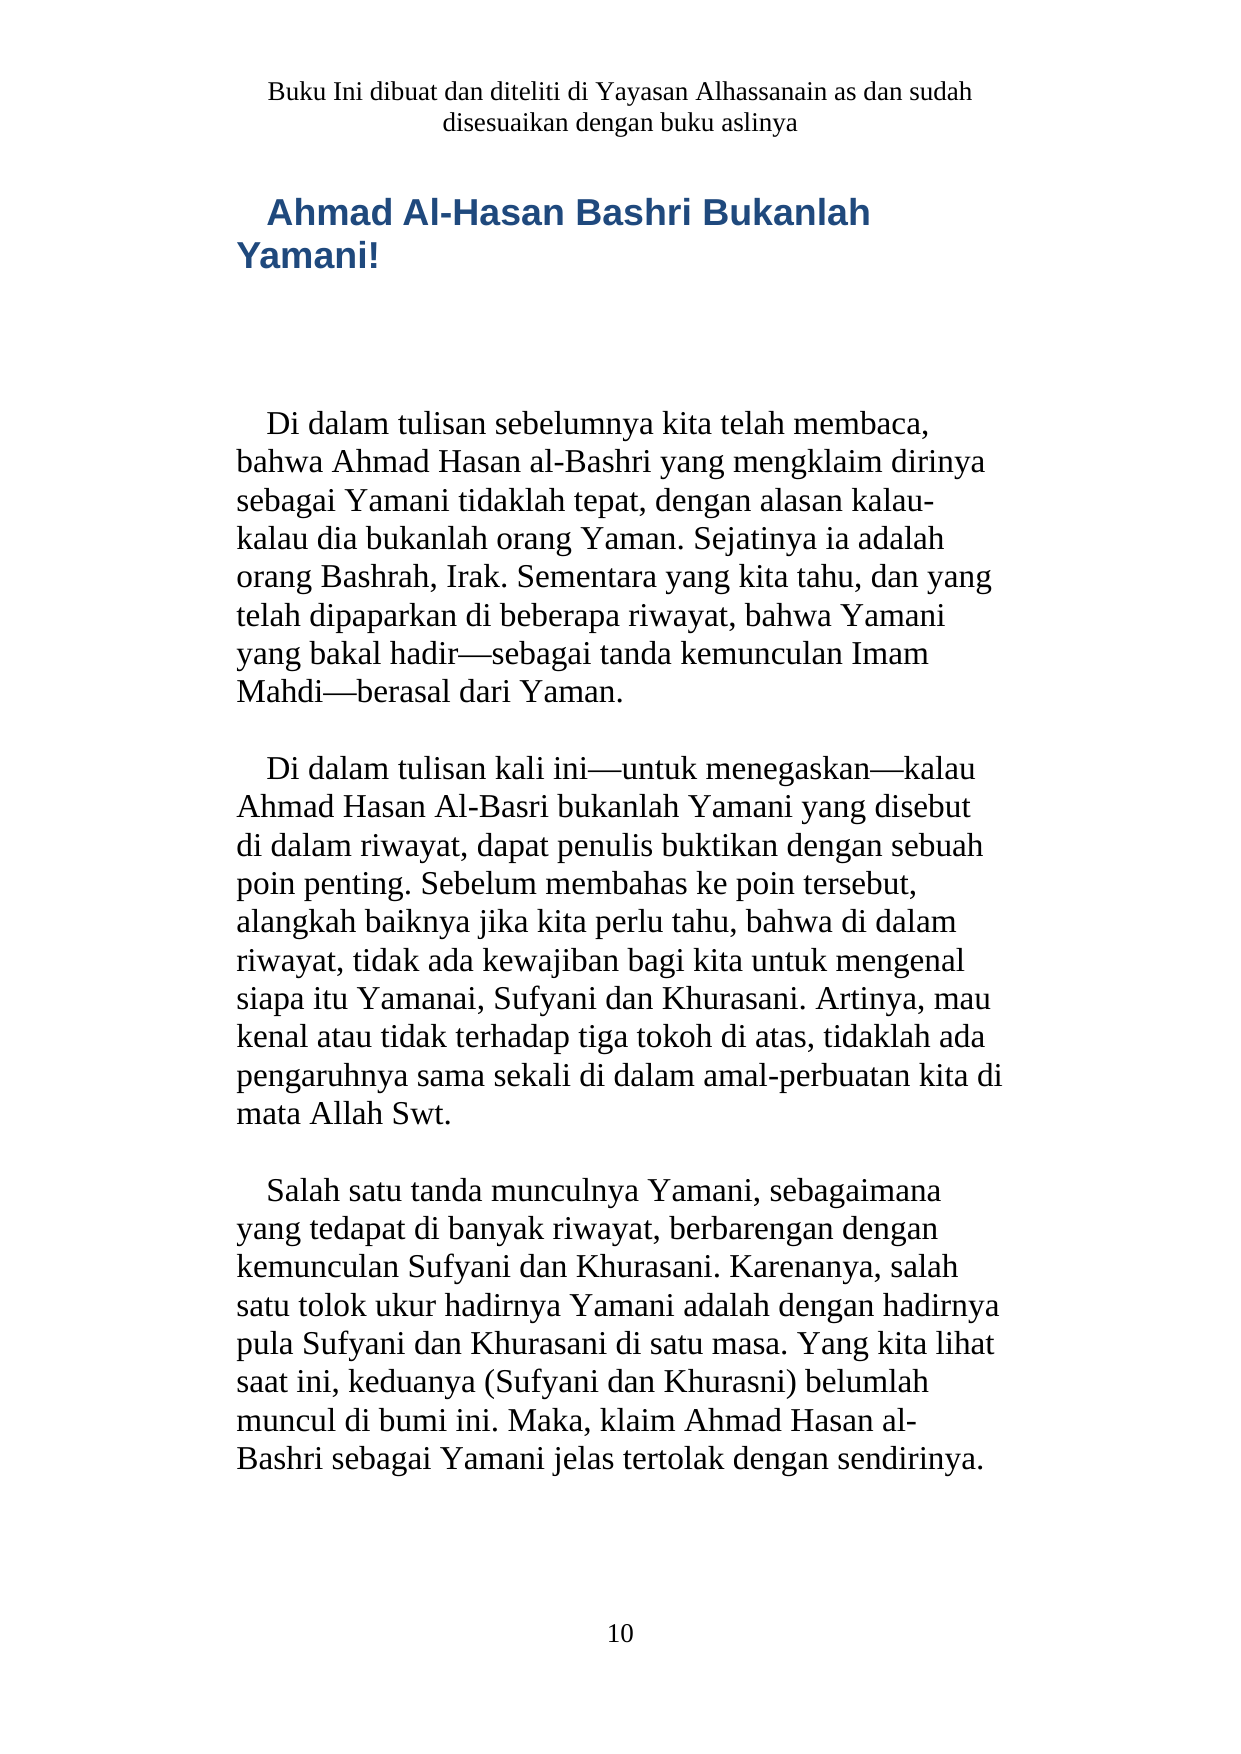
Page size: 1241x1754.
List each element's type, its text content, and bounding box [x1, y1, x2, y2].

text Salah satu tanda munculnya Yamani, sebagaimana yang tedapat di banyak riwayat, berbarengan dengan kemunculan Sufyani dan Khurasani. Karenanya, salah satu tolok ukur hadirnya Yamani adalah dengan hadirnya pula Sufyani dan Khurasani di satu masa. Yang kita lihat saat ini, keduanya (Sufyani dan Khurasni) belumlah muncul di bumi ini. Maka, klaim Ahmad Hasan al-Bashri sebagai Yamani jelas tertolak dengan sendirinya. [236, 1170, 1004, 1477]
text Di dalam tulisan sebelumnya kita telah membaca, bahwa Ahmad Hasan al-Bashri yang mengklaim dirinya sebagai Yamani tidaklah tepat, dengan alasan kalau-kalau dia bukanlah orang Yaman. Sejatinya ia adalah orang Bashrah, Irak. Sementara yang kita tahu, dan yang telah dipaparkan di beberapa riwayat, bahwa Yamani yang bakal hadir—sebagai tanda kemunculan Imam Mahdi—berasal dari Yaman. [236, 403, 1004, 710]
text Di dalam tulisan kali ini—untuk menegaskan—kalau Ahmad Hasan Al-Basri bukanlah Yamani yang disebut di dalam riwayat, dapat penulis buktikan dengan sebuah poin penting. Sebelum membahas ke poin tersebut, alangkah baiknya jika kita perlu tahu, bahwa di dalam riwayat, tidak ada kewajiban bagi kita untuk mengenal siapa itu Yamanai, Sufyani dan Khurasani. Artinya, mau kenal atau tidak terhadap tiga tokoh di atas, tidaklah ada pengaruhnya sama sekali di dalam amal-perbuatan kita di mata Allah Swt. [236, 748, 1004, 1132]
subtitle Ahmad Al-Hasan Bashri Bukanlah Yamani! [236, 190, 1004, 276]
